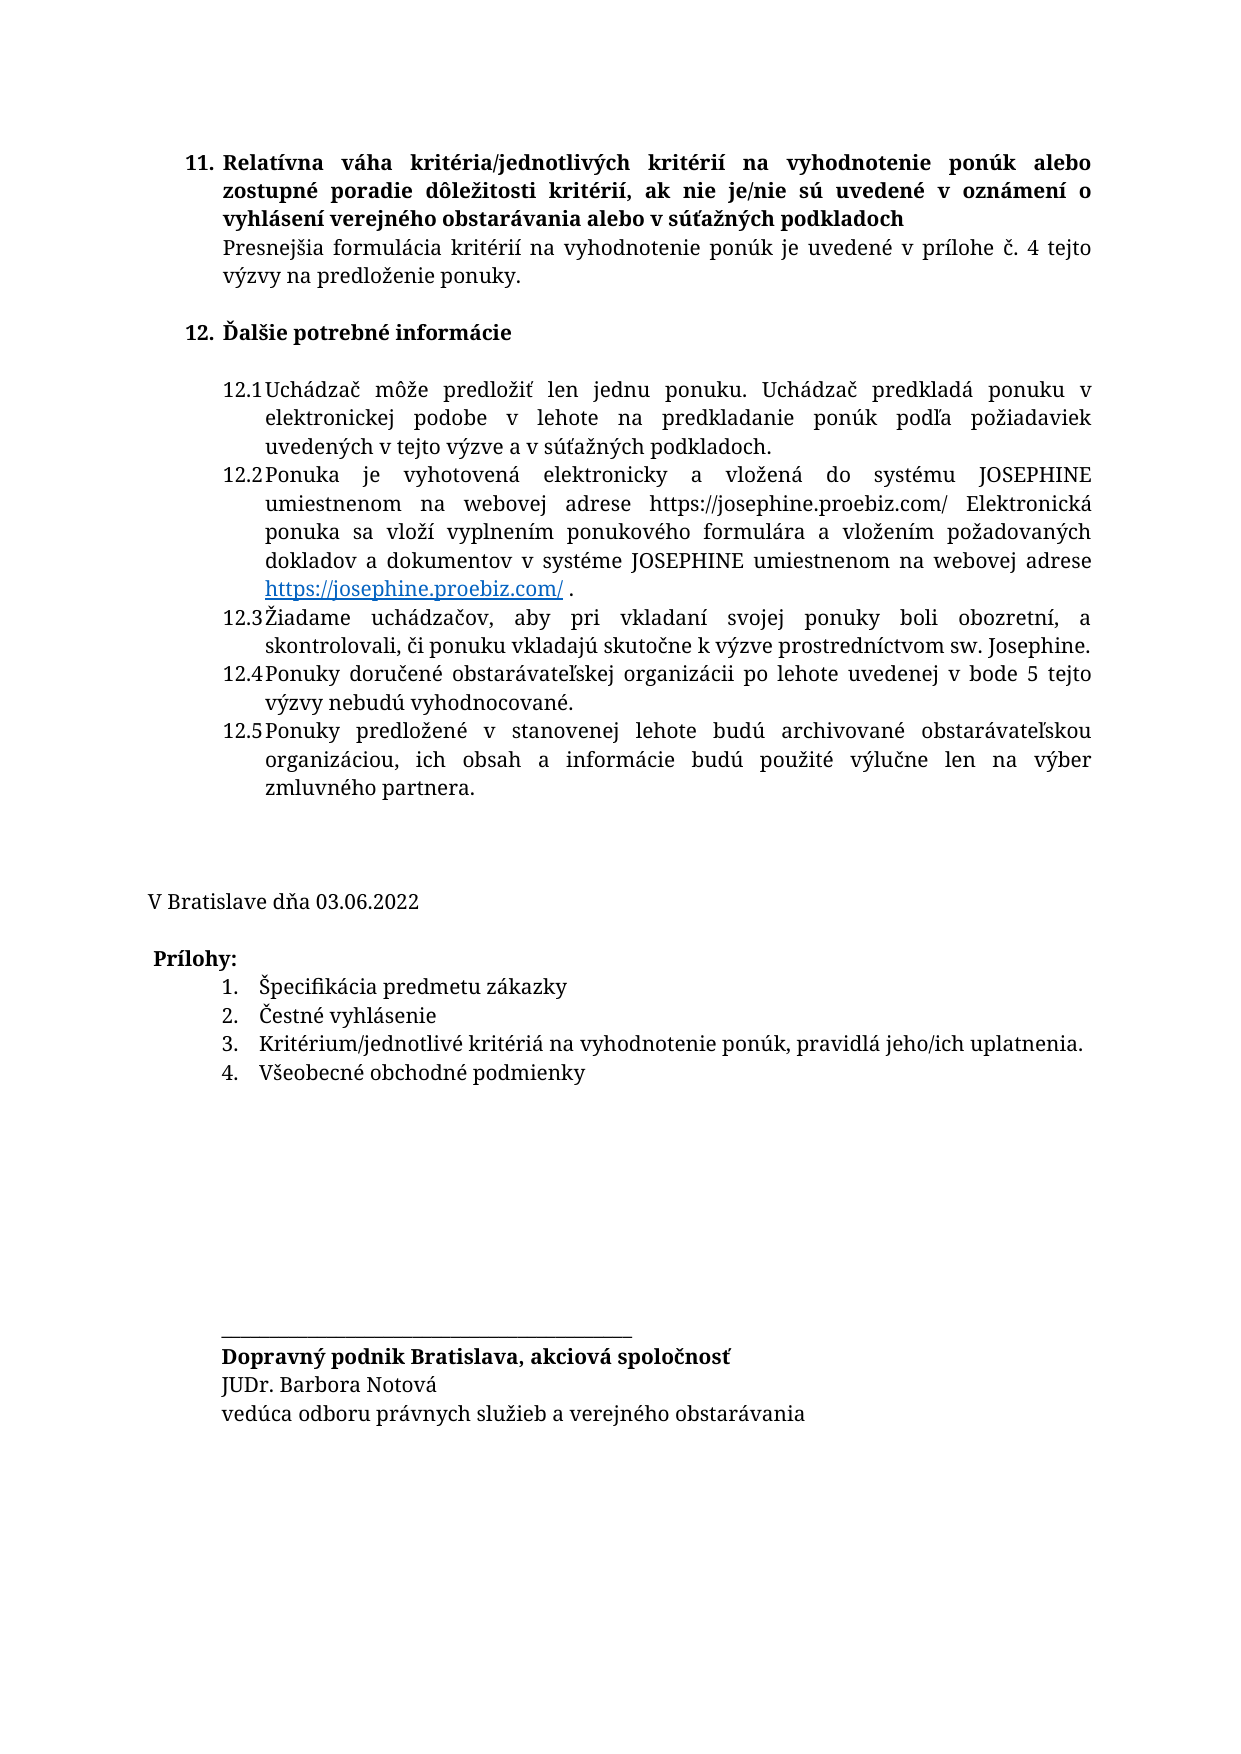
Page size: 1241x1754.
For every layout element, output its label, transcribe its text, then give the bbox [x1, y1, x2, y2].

text JUDr. Barbora Notová [148, 1370, 1093, 1399]
list Ponuky doručené obstarávateľskej organizácii po lehote uvedenej v bode 5 tejto výzvy nebudú vyhodnocované. [223, 659, 1093, 716]
list Čestné vyhlásenie [221, 1001, 1093, 1029]
list Ponuky predložené v stanovenej lehote budú archivované obstarávateľskou organizáciou, ich obsah a informácie budú použité výlučne len na výber zmluvného partnera. [223, 716, 1093, 802]
list Presnejšia formulácia kritérií na vyhodnotenie ponúk je uvedené v prílohe č. 4 tejto výzvy na predloženie ponuky. [223, 233, 1093, 290]
list Ponuka je vyhotovená elektronicky a vložená do systému JOSEPHINE umiestnenom na webovej adrese https://josephine.proebiz.com/ Elektronická ponuka sa vloží vyplnením ponukového formulára a vložením požadovaných dokladov a dokumentov v systéme JOSEPHINE umiestnenom na webovej adrese https://josephine.proebiz.com/ . [223, 460, 1093, 603]
list Žiadame uchádzačov, aby pri vkladaní svojej ponuky boli obozretní, a skontrolovali, či ponuku vkladajú skutočne k výzve prostredníctvom sw. Josephine. [223, 603, 1093, 659]
list Špecifikácia predmetu zákazky [221, 972, 1093, 1001]
text Prílohy: [148, 944, 1093, 972]
list Uchádzač môže predložiť len jednu ponuku. Uchádzač predkladá ponuku v elektronickej podobe v lehote na predkladanie ponúk podľa požiadaviek uvedených v tejto výzve a v súťažných podkladoch. [223, 375, 1093, 460]
list Všeobecné obchodné podmienky [221, 1058, 1093, 1086]
list Relatívna váha kritéria/jednotlivých kritérií na vyhodnotenie ponúk alebo zostupné poradie dôležitosti kritérií, ak nie je/nie sú uvedené v oznámení o vyhlásení verejného obstarávania alebo v súťažných podkladoch [185, 148, 1093, 233]
list Kritérium/jednotlivé kritériá na vyhodnotenie ponúk, pravidlá jeho/ich uplatnenia. [221, 1029, 1093, 1058]
text Dopravný podnik Bratislava, akciová spoločnosť [148, 1342, 1093, 1370]
text vedúca odboru právnych služieb a verejného obstarávania [148, 1399, 1093, 1427]
list Ďalšie potrebné informácie [185, 318, 1093, 347]
text V Bratislave dňa 03.06.2022 [148, 887, 1093, 915]
text ___________________________________________ [148, 1313, 1093, 1342]
